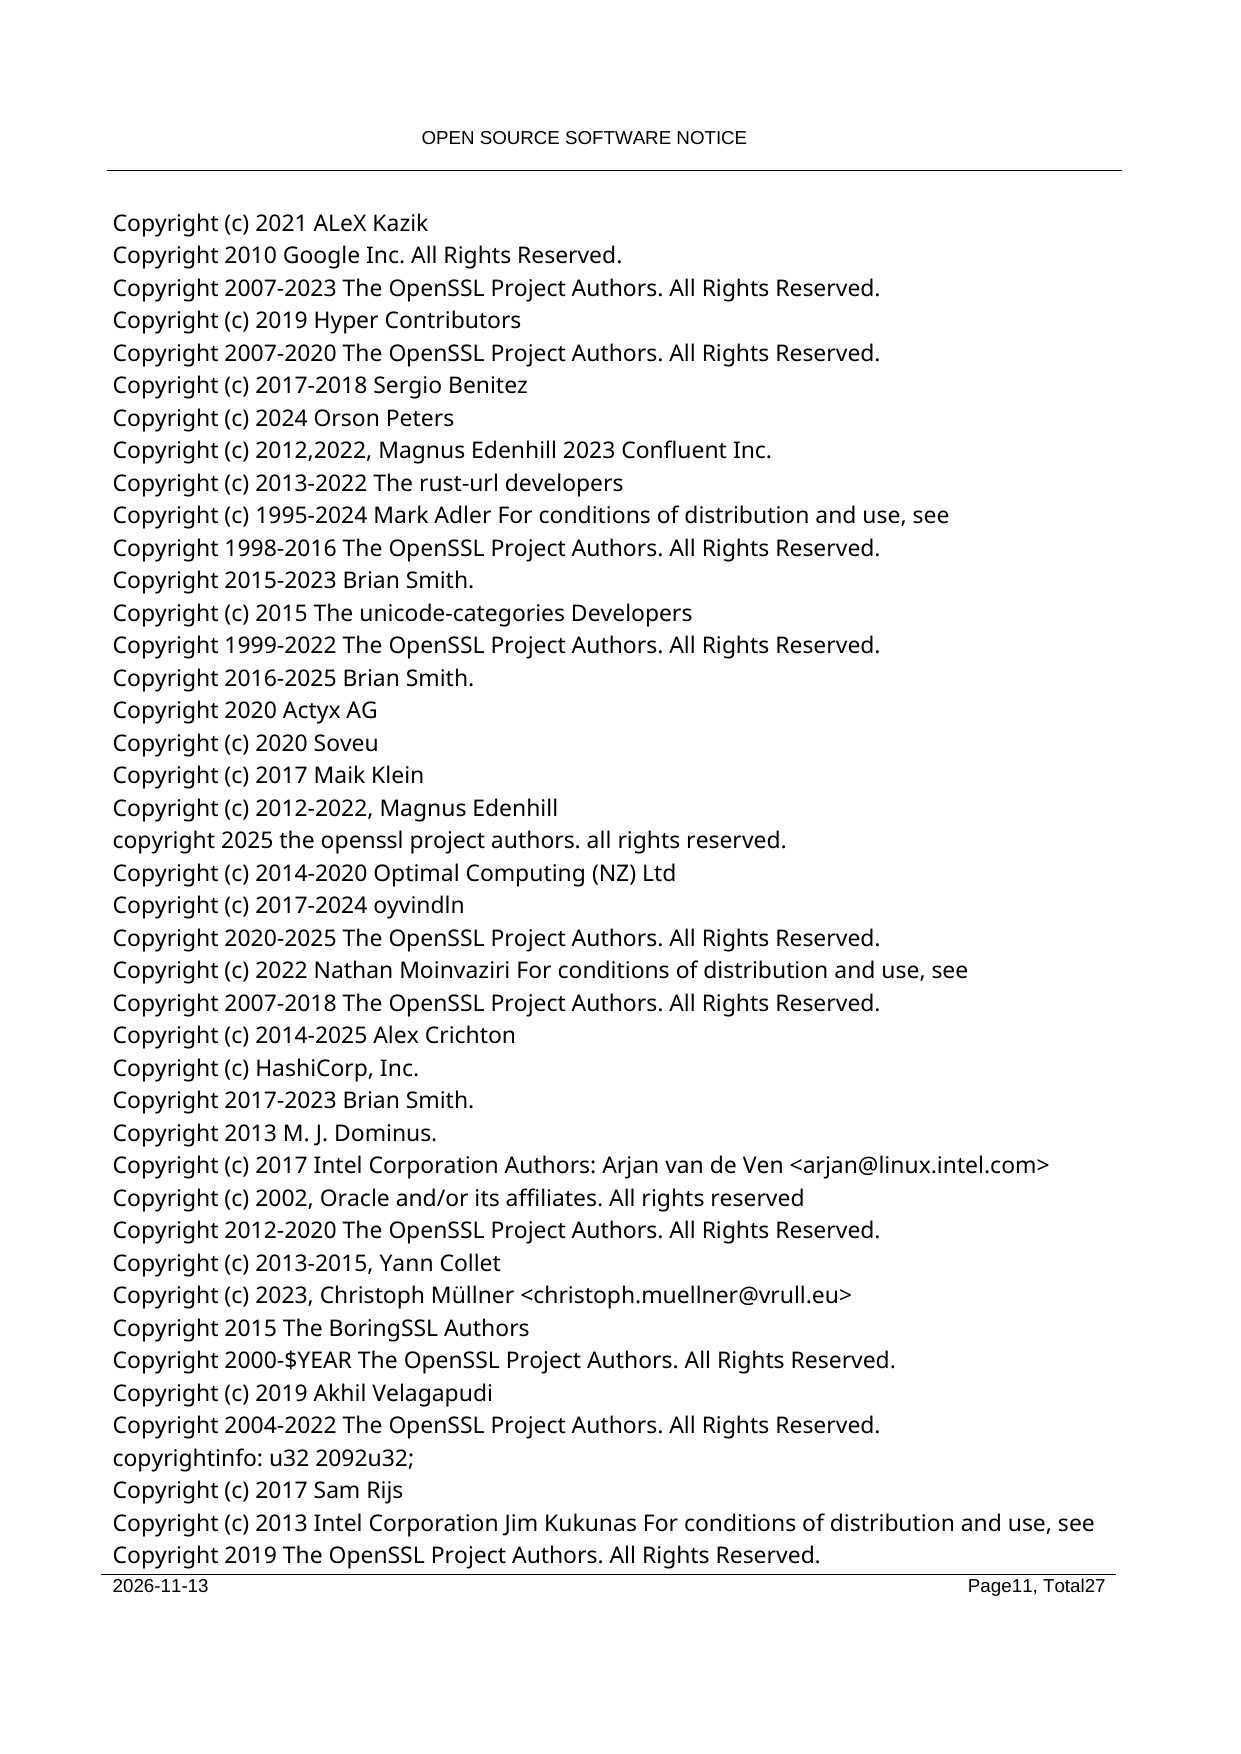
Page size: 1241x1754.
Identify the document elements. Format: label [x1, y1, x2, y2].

text [112, 206, 1128, 1571]
